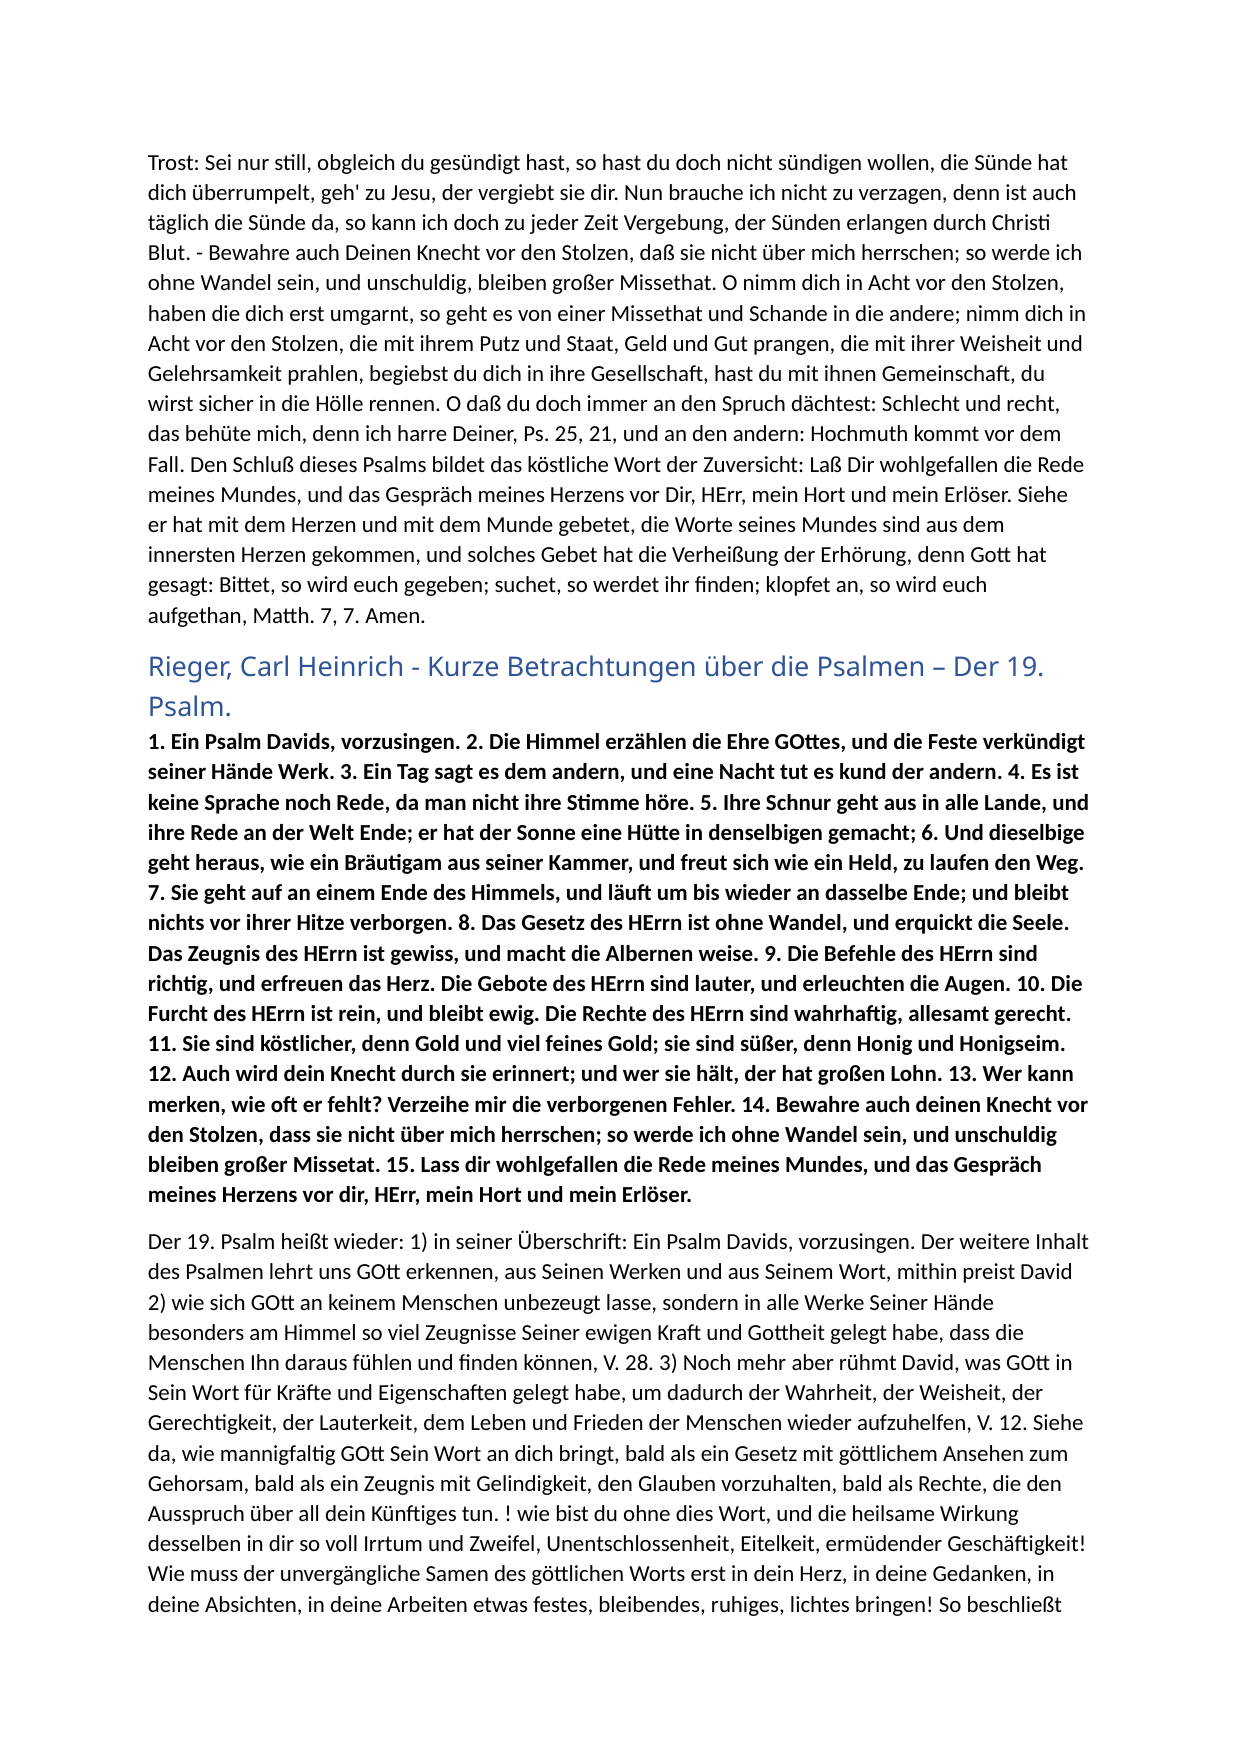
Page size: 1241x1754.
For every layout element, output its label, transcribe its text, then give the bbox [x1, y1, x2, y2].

subtitle Rieger, Carl Heinrich - Kurze Betrachtungen über die Psalmen – Der 19. Psalm. [148, 648, 1093, 724]
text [148, 148, 1093, 629]
text 1. Ein Psalm Davids, vorzusingen. 2. Die Himmel erzählen die Ehre GOttes, und die Feste verkündigt seiner Hände Werk. 3. Ein Tag sagt es dem andern, und eine Nacht tut es kund der andern. 4. Es ist keine Sprache noch Rede, da man nicht ihre Stimme höre. 5. Ihre Schnur geht aus in alle Lande, und ihre Rede an der Welt Ende; er hat der Sonne eine Hütte in denselbigen gemacht; 6. Und dieselbige geht heraus, wie ein Bräutigam aus seiner Kammer, und freut sich wie ein Held, zu laufen den Weg. 7. Sie geht auf an einem Ende des Himmels, und läuft um bis wieder an dasselbe Ende; und bleibt nichts vor ihrer Hitze verborgen. 8. Das Gesetz des HErrn ist ohne Wandel, und erquickt die Seele. Das Zeugnis des HErrn ist gewiss, und macht die Albernen weise. 9. Die Befehle des HErrn sind richtig, und erfreuen das Herz. Die Gebote des HErrn sind lauter, und erleuchten die Augen. 10. Die Furcht des HErrn ist rein, und bleibt ewig. Die Rechte des HErrn sind wahrhaftig, allesamt gerecht. 11. Sie sind köstlicher, denn Gold und viel feines Gold; sie sind süßer, denn Honig und Honigseim. 12. Auch wird dein Knecht durch sie erinnert; und wer sie hält, der hat großen Lohn. 13. Wer kann merken, wie oft er fehlt? Verzeihe mir die verborgenen Fehler. 14. Bewahre auch deinen Knecht vor den Stolzen, dass sie nicht über mich herrschen; so werde ich ohne Wandel sein, und unschuldig bleiben großer Missetat. 15. Lass dir wohlgefallen die Rede meines Mundes, und das Gespräch meines Herzens vor dir, HErr, mein Hort und mein Erlöser. [148, 727, 1093, 1208]
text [148, 1227, 1093, 1618]
